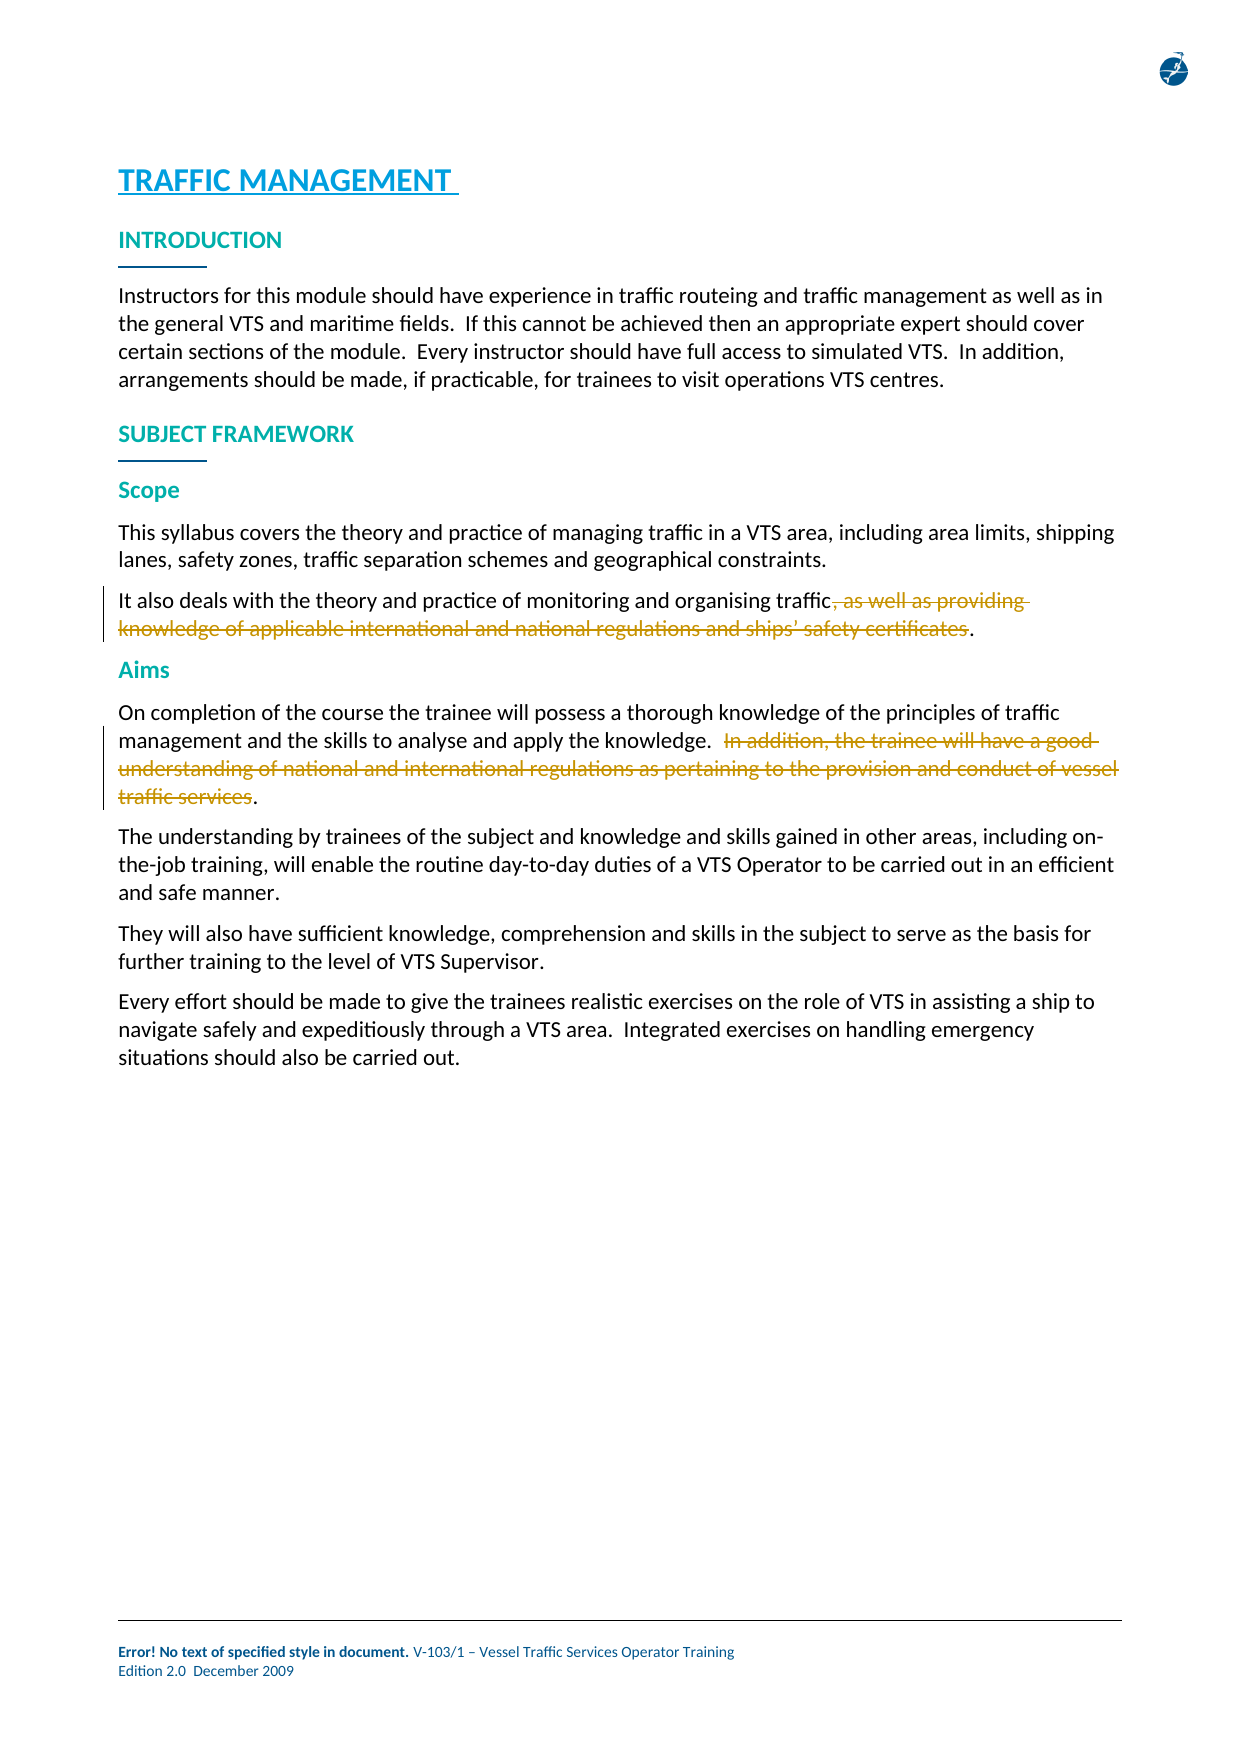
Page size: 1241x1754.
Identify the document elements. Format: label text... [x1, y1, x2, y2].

subtitle INTRODUCTION [118, 224, 1122, 255]
text They will also have sufficient knowledge, comprehension and skills in the subject to serve as the basis for further training to the level of VTS Supervisor. [118, 919, 1122, 975]
text Every effort should be made to give the trainees realistic exercises on the role of VTS in assisting a ship to navigate safely and expeditiously through a VTS area. Integrated exercises on handling emergency situations should also be carried out. [118, 987, 1122, 1071]
text On completion of the course the trainee will possess a thorough knowledge of the principles of traffic management and the skills to analyse and apply the knowledge. . [118, 698, 1122, 810]
text This syllabus covers the theory and practice of managing traffic in a VTS area, including area limits, shipping lanes, safety zones, traffic separation schemes and geographical constraints. [118, 518, 1122, 574]
text TRAFFIC MANAGEMENT [118, 159, 1122, 199]
subtitle SUBJECT FRAMEWORK [118, 418, 1122, 448]
text Instructors for this module should have experience in traffic routeing and traffic management as well as in the general VTS and maritime fields. If this cannot be achieved then an appropriate expert should cover certain sections of the module. Every instructor should have full access to simulated VTS. In addition, arrangements should be made, if practicable, for trainees to visit operations VTS centres. [118, 281, 1122, 393]
picture [1128, 2, 1241, 121]
subtitle Scope [118, 474, 1122, 505]
subtitle Aims [118, 655, 1122, 685]
text The understanding by trainees of the subject and knowledge and skills gained in other areas, including on-the-job training, will enable the routine day-to-day duties of a VTS Operator to be carried out in an efficient and safe manner. [118, 822, 1122, 906]
text It also deals with the theory and practice of monitoring and organising traffic. [118, 586, 1122, 642]
